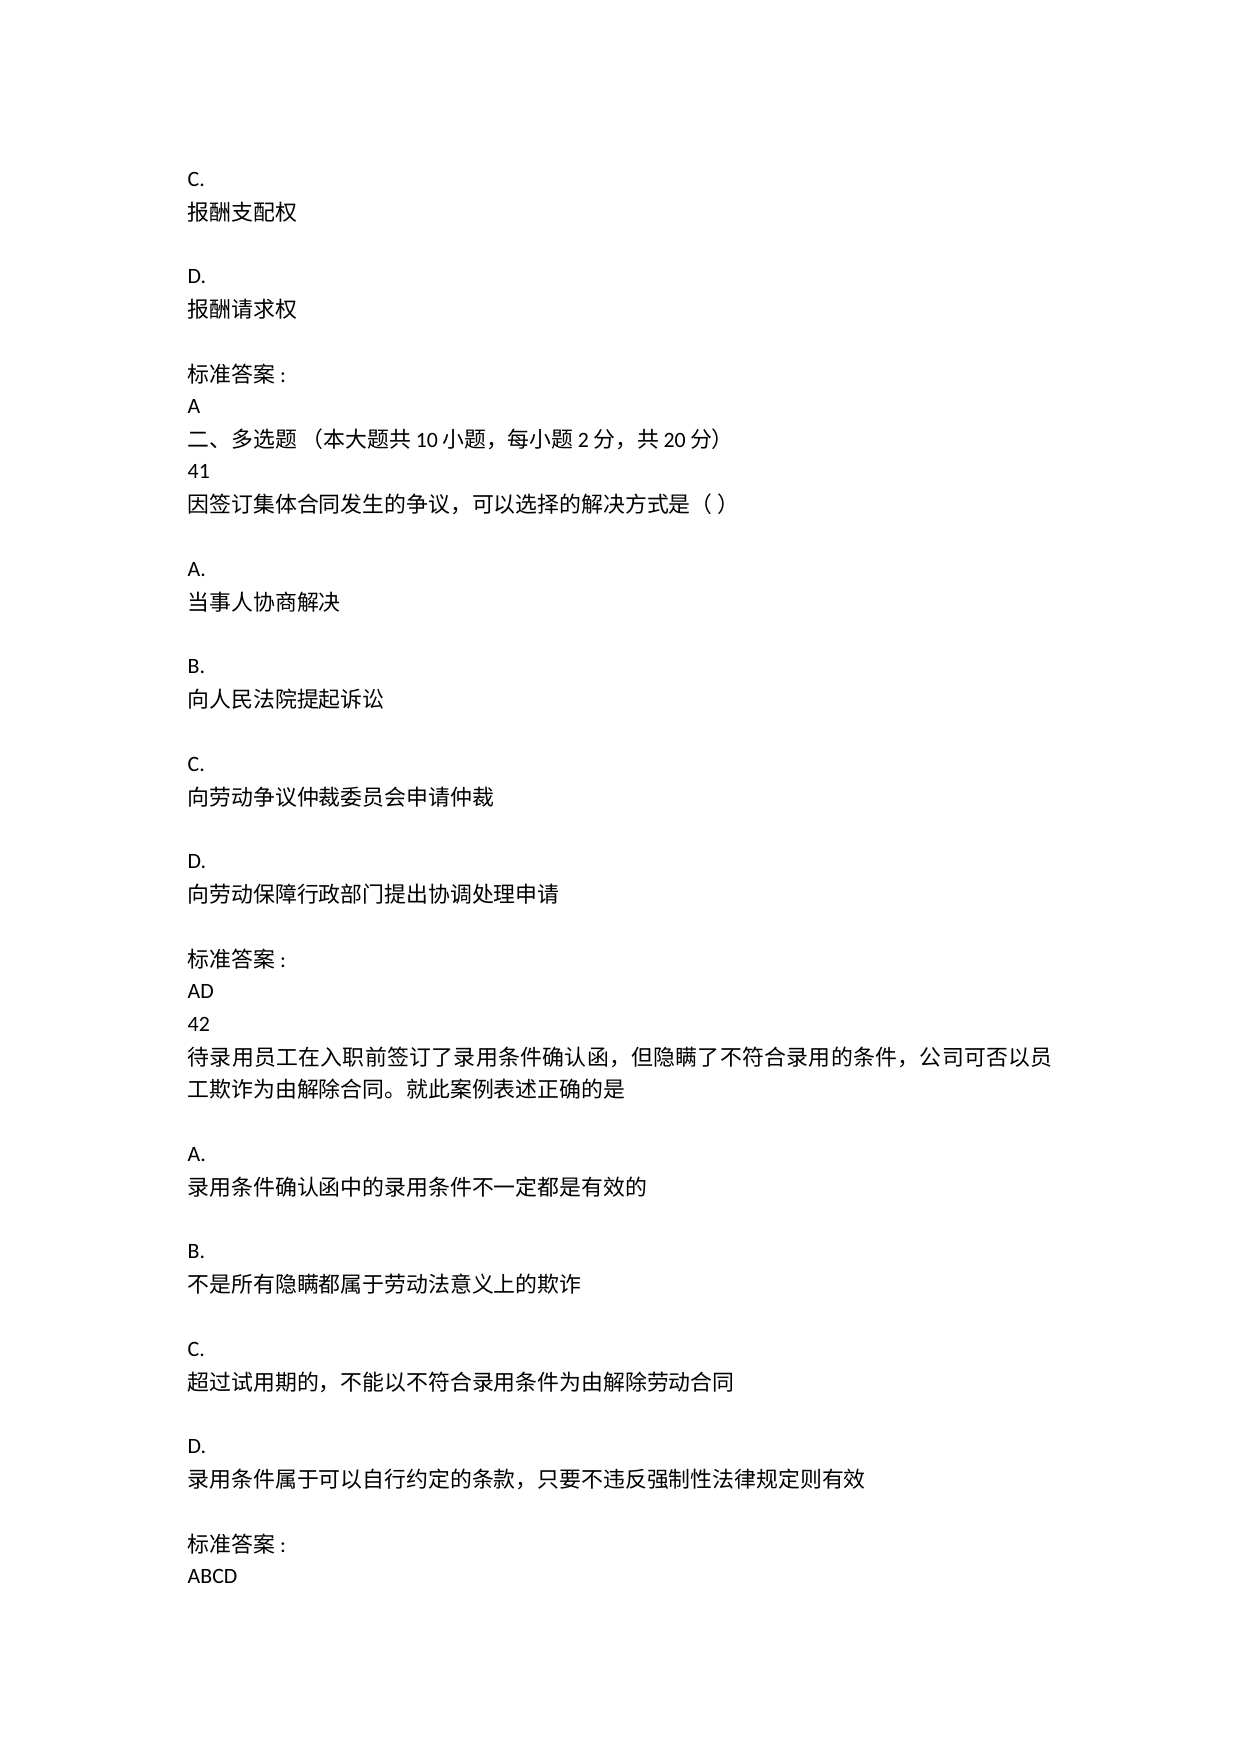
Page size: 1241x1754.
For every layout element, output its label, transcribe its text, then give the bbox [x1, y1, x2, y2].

text ABCD [187, 1559, 1053, 1592]
text C. [187, 162, 1053, 194]
text A. [187, 1137, 1053, 1169]
text AD [187, 974, 1053, 1007]
text B. [187, 1234, 1053, 1267]
text 标准答案 : [187, 1527, 1053, 1559]
text C. [187, 1332, 1053, 1364]
text D. [187, 259, 1053, 292]
text 待录用员工在入职前签订了录用条件确认函，但隐瞒了不符合录用的条件，公司可否以员工欺诈为由解除合同。就此案例表述正确的是 [187, 1039, 1053, 1104]
text A [187, 389, 1053, 422]
text 报酬支配权 [187, 194, 1053, 227]
text 报酬请求权 [187, 292, 1053, 324]
text D. [187, 1429, 1053, 1462]
text 因签订集体合同发生的争议，可以选择的解决方式是（ ） [187, 487, 1053, 519]
text B. [187, 649, 1053, 682]
text 向人民法院提起诉讼 [187, 682, 1053, 714]
text D. [187, 844, 1053, 877]
text 超过试用期的，不能以不符合录用条件为由解除劳动合同 [187, 1364, 1053, 1397]
text C. [187, 747, 1053, 779]
text 41 [187, 454, 1053, 487]
text 42 [187, 1007, 1053, 1039]
text 标准答案 : [187, 357, 1053, 389]
text 当事人协商解决 [187, 584, 1053, 617]
text 标准答案 : [187, 942, 1053, 974]
text 二、多选题 （本大题共10小题，每小题2分，共20分） [187, 422, 1053, 454]
text A. [187, 552, 1053, 584]
text 向劳动争议仲裁委员会申请仲裁 [187, 779, 1053, 812]
text 录用条件确认函中的录用条件不一定都是有效的 [187, 1169, 1053, 1202]
text 不是所有隐瞒都属于劳动法意义上的欺诈 [187, 1267, 1053, 1299]
text 向劳动保障行政部门提出协调处理申请 [187, 877, 1053, 909]
text 录用条件属于可以自行约定的条款，只要不违反强制性法律规定则有效 [187, 1462, 1053, 1494]
